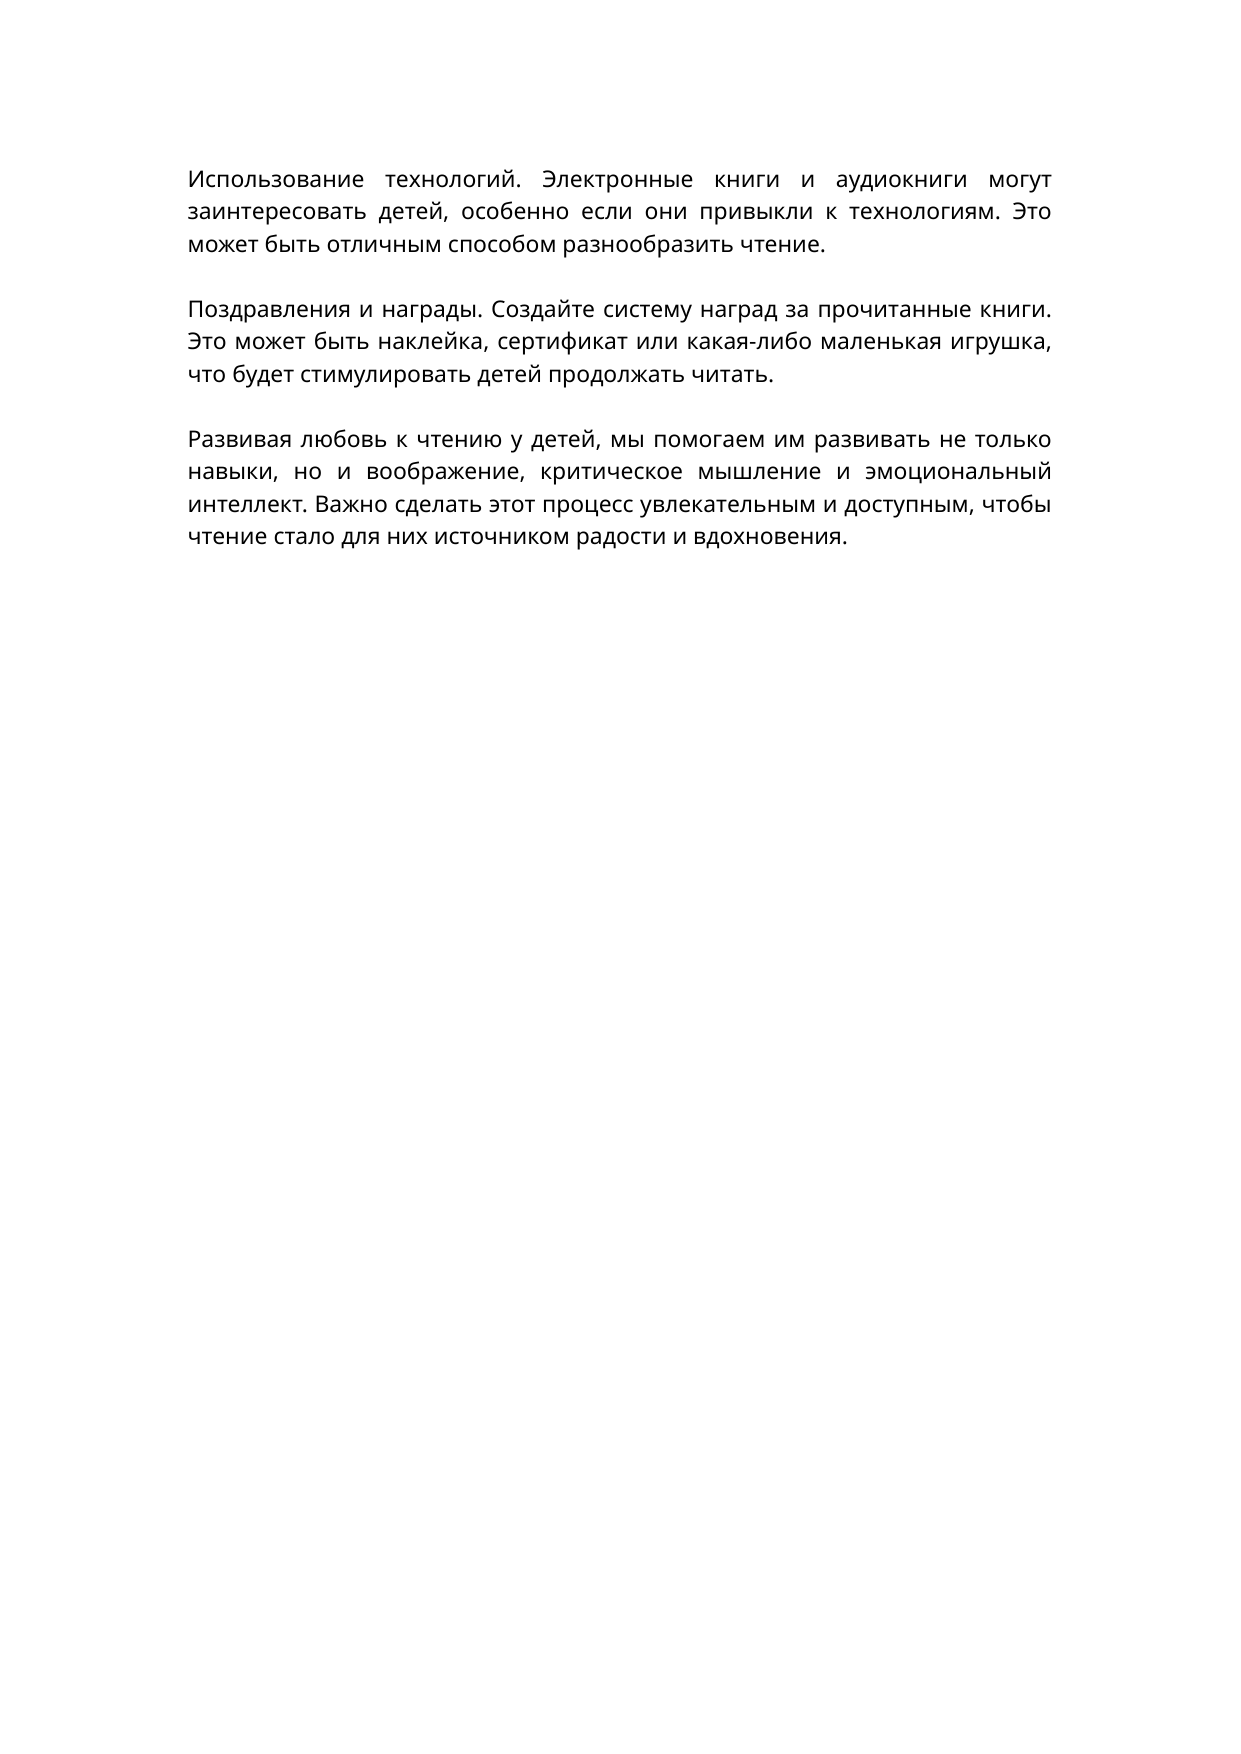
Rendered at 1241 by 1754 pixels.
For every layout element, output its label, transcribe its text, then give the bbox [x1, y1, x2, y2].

text Поздравления и награды. Создайте систему наград за прочитанные книги. Это может быть наклейка, сертификат или какая-либо маленькая игрушка, что будет стимулировать детей продолжать читать. [187, 292, 1053, 389]
text Развивая любовь к чтению у детей, мы помогаем им развивать не только навыки, но и воображение, критическое мышление и эмоциональный интеллект. Важно сделать этот процесс увлекательным и доступным, чтобы чтение стало для них источником радости и вдохновения. [187, 422, 1053, 552]
text Использование технологий. Электронные книги и аудиокниги могут заинтересовать детей, особенно если они привыкли к технологиям. Это может быть отличным способом разнообразить чтение. [187, 162, 1053, 259]
